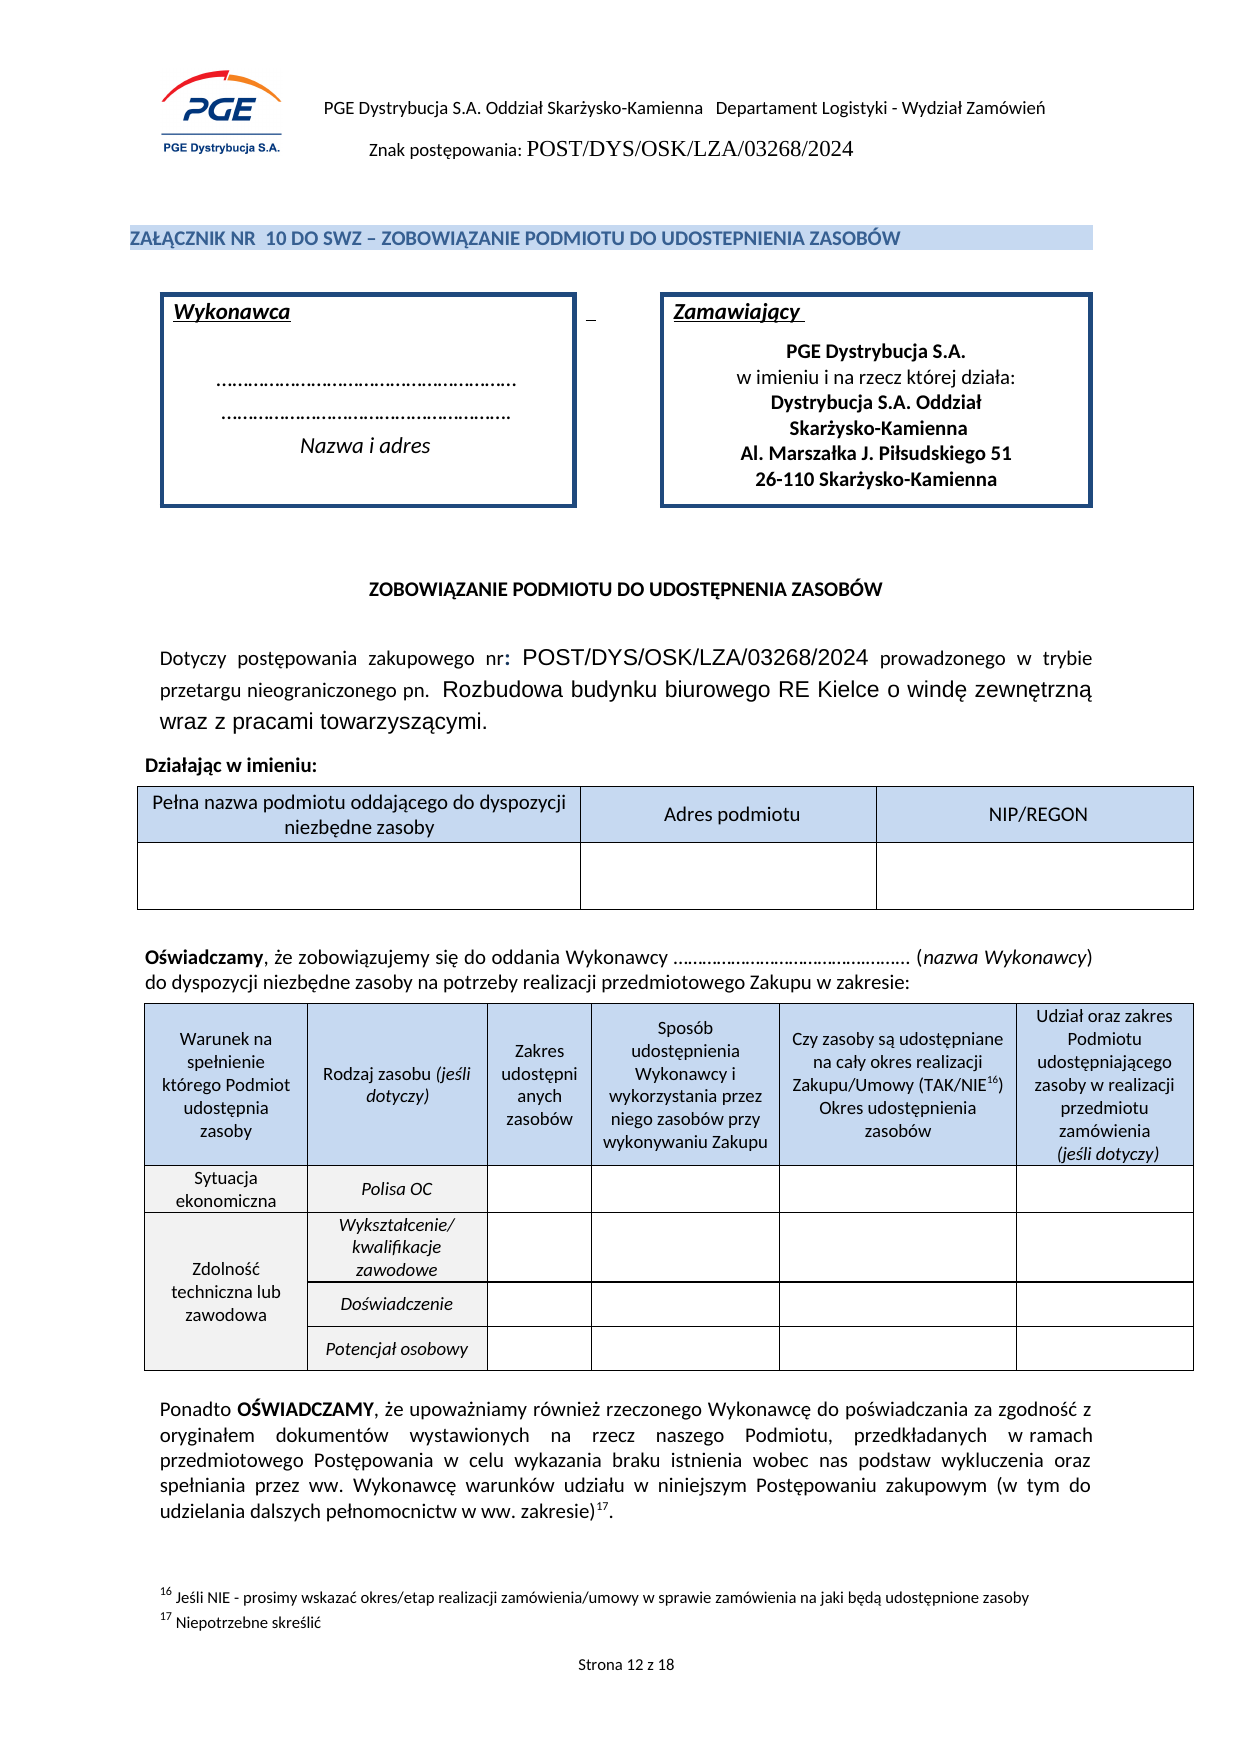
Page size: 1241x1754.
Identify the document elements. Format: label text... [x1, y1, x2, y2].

table_header Warunek na spełnienie którego Podmiot udostępnia zasoby [145, 1004, 307, 1165]
table_header Sposób udostępnienia Wykonawcy i wykorzystania przez niego zasobów przy wykonywaniu Zakupu [592, 1004, 779, 1165]
table_header Wykonawca ………………………………………………… ………………………………………………. Nazwa i adres [164, 297, 572, 504]
table_cell [1017, 1213, 1193, 1281]
text Działając w imieniu: [145, 752, 1093, 778]
table_cell [780, 1213, 1016, 1281]
subtitle ZAŁĄCZNIK NR 10 DO SWZ – ZOBOWIĄZANIE PODMIOTU DO UDOSTEPNIENIA ZASOBÓW [130, 225, 1093, 250]
table_header Czy zasoby są udostępniane na cały okres realizacji Zakupu/Umowy (TAK/NIE) Okres udostępnienia zasobów [780, 1004, 1016, 1165]
table_header [577, 292, 660, 504]
table_cell Zdolność techniczna lub zawodowa [145, 1213, 307, 1370]
table_cell [877, 843, 1193, 909]
table_cell [780, 1283, 1016, 1326]
table_cell [1017, 1327, 1193, 1370]
table_cell Polisa OC [308, 1166, 487, 1212]
text ZOBOWIĄZANIE PODMIOTU DO UDOSTĘPNENIA ZASOBÓW [159, 576, 1093, 601]
table_cell [1017, 1166, 1193, 1212]
table_header NIP/REGON [877, 787, 1193, 842]
table_cell [592, 1283, 779, 1326]
table_cell Potencjał osobowy [308, 1327, 487, 1370]
table_cell [488, 1327, 591, 1370]
table_cell Doświadczenie [308, 1283, 487, 1326]
table_cell [1017, 1283, 1193, 1326]
table_cell [780, 1166, 1016, 1212]
table_cell [488, 1166, 591, 1212]
table_cell Wykształcenie/kwalifikacje zawodowe [308, 1213, 487, 1281]
text Ponadto OŚWIADCZAMY, że upoważniamy również rzeczonego Wykonawcę do poświadczania za zgodność z oryginałem dokumentów wystawionych na rzecz naszego Podmiotu, przedkładanych w ramach przedmiotowego Postępowania w celu wykazania braku istnienia wobec nas podstaw wykluczenia oraz spełniania przez ww. Wykonawcę warunków udziału w niniejszym Postępowaniu zakupowym (w tym do udzielania dalszych pełnomocnictw w ww. zakresie). [159, 1396, 1093, 1523]
table_cell [138, 843, 580, 909]
table_header Udział oraz zakres Podmiotu udostępniającego zasoby w realizacji przedmiotu zamówienia (jeśli dotyczy) [1017, 1004, 1193, 1165]
table_cell [581, 843, 876, 909]
table_header Zakres udostępnianych zasobów [488, 1004, 591, 1165]
table_cell [488, 1283, 591, 1326]
table_header Adres podmiotu [581, 787, 876, 842]
text Dotyczy postępowania zakupowego nr: prowadzonego w trybie przetargu nieograniczonego pn. [159, 643, 1093, 735]
text Oświadczamy, że zobowiązujemy się do oddania Wykonawcy ………………………………….……... (nazwa Wykonawcy) do dyspozycji niezbędne zasoby na potrzeby realizacji przedmiotowego Zakupu w zakresie: [145, 944, 1093, 995]
table_cell [592, 1327, 779, 1370]
table_cell [592, 1166, 779, 1212]
table_cell Sytuacja ekonomiczna [145, 1166, 307, 1212]
table_cell [780, 1327, 1016, 1370]
table_header Pełna nazwa podmiotu oddającego do dyspozycji niezbędne zasoby [138, 787, 580, 842]
table_header Zamawiający PGE Dystrybucja S.A. w imieniu i na rzecz której działa: Dystrybucja S.A. Oddział Skarżysko-Kamienna Al. Marszałka J. Piłsudskiego 51 26-110 Skarżysko-Kamienna [664, 297, 1088, 504]
picture [159, 68, 283, 156]
table_cell [488, 1213, 591, 1281]
table_cell [592, 1213, 779, 1281]
table_header Rodzaj zasobu (jeśli dotyczy) [308, 1004, 487, 1165]
